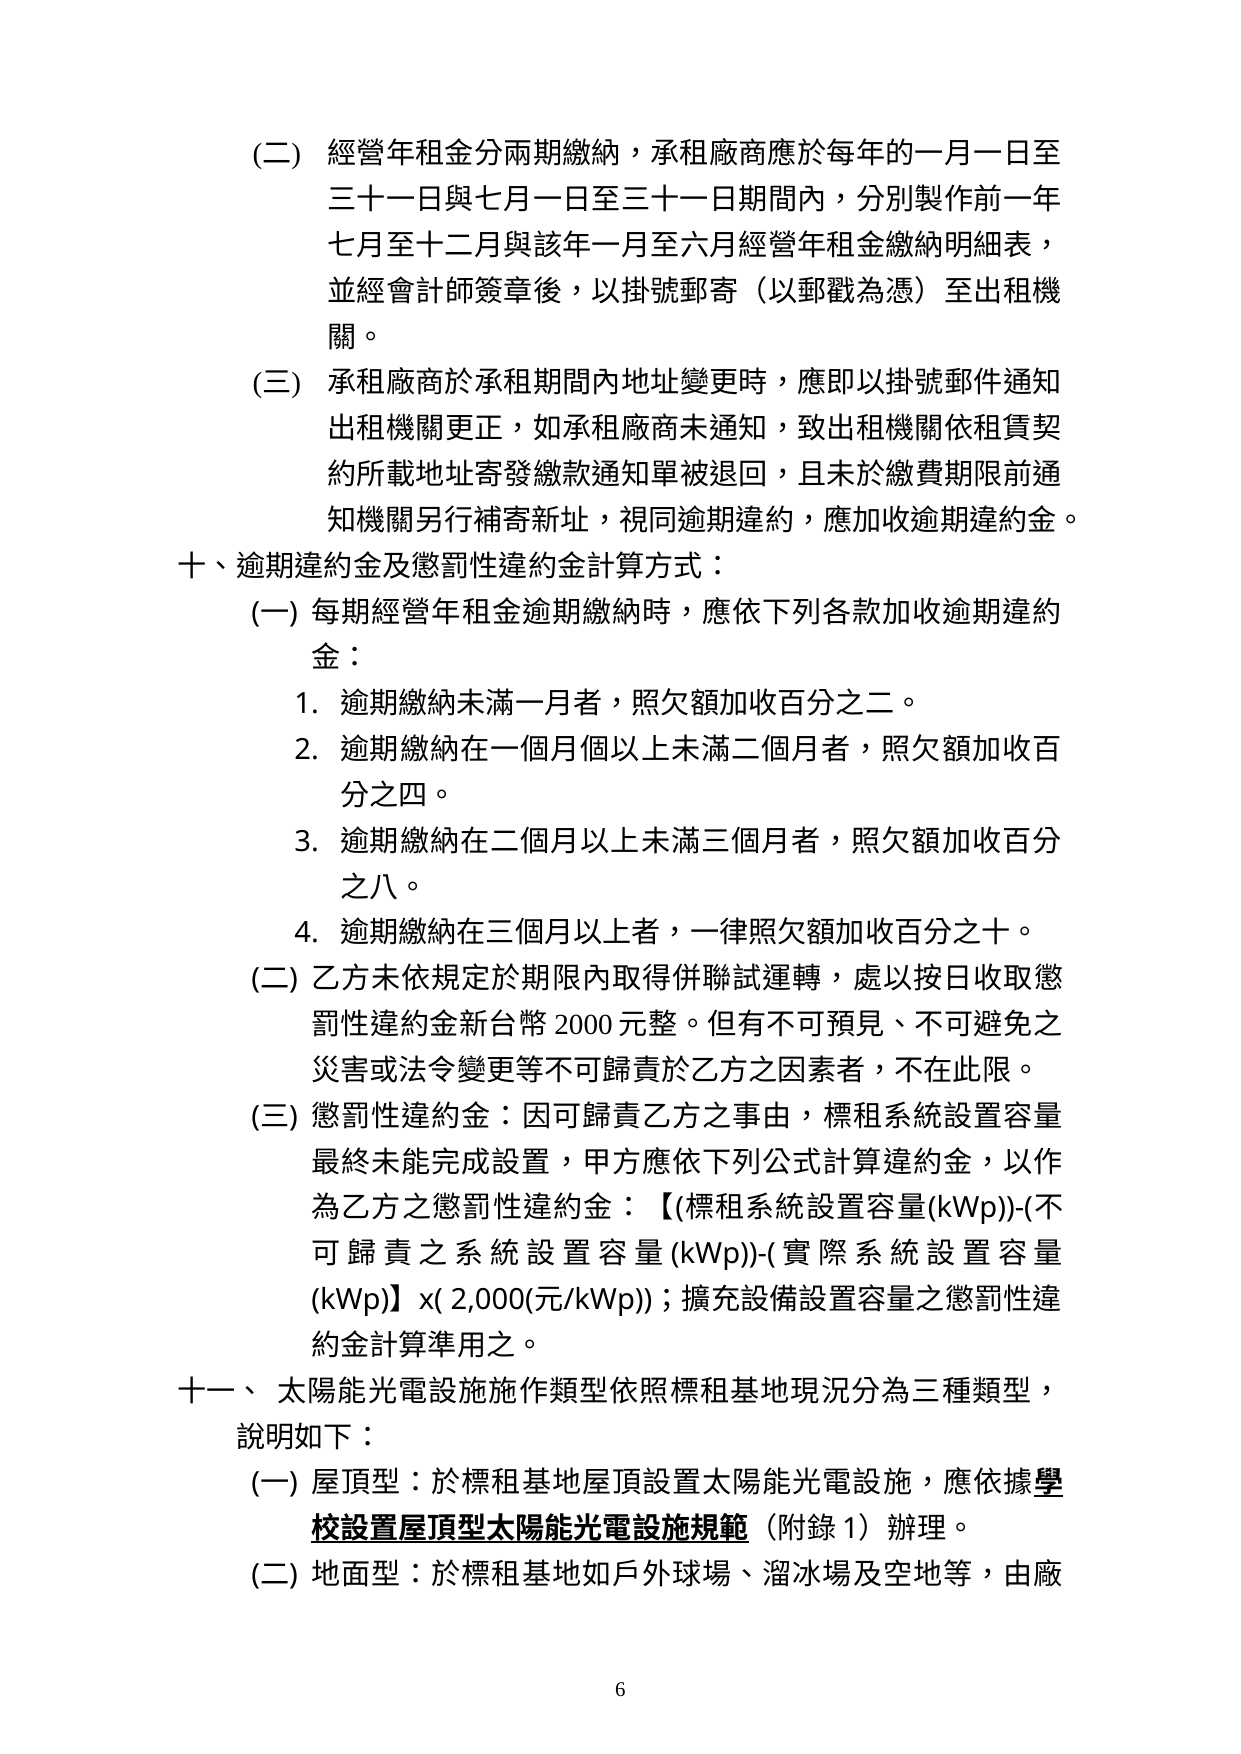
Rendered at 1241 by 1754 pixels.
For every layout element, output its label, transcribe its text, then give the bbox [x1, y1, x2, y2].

list 承租廠商於承租期間內地址變更時，應即以掛號郵件通知出租機關更正，如承租廠商未通知，致出租機關依租賃契約所載地址寄發繳款通知單被退回，且未於繳費期限前通知機關另行補寄新址，視同逾期違約，應加收逾期違約金。 [252, 356, 1063, 539]
list 經營年租金分兩期繳納，承租廠商應於每年的一月一日至三十一日與七月一日至三十一日期間內，分別製作前一年七月至十二月與該年一月至六月經營年租金繳納明細表，並經會計師簽章後，以掛號郵寄（以郵戳為憑）至出租機關。 [252, 127, 1063, 356]
list 逾期繳納在三個月以上者，一律照欠額加收百分之十。 [294, 906, 1063, 952]
list 逾期違約金及懲罰性違約金計算方式： [177, 539, 1063, 585]
list 每期經營年租金逾期繳納時，應依下列各款加收逾期違約金： [251, 585, 1063, 677]
list 逾期繳納在二個月以上未滿三個月者，照欠額加收百分之八。 [294, 814, 1063, 906]
list 太陽能光電設施施作類型依照標租基地現況分為三種類型，說明如下： [177, 1364, 1063, 1456]
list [251, 1548, 1063, 1594]
list 懲罰性違約金：因可歸責乙方之事由，標租系統設置容量最終未能完成設置，甲方應依下列公式計算違約金，以作為乙方之懲罰性違約金：【(標租系統設置容量(kWp))-(不可歸責之系統設置容量(kWp))-(實際系統設置容量(kWp)】x( 2,000(元/kWp))；擴充設備設置容量之懲罰性違約金計算準用之。 [251, 1089, 1063, 1364]
list 逾期繳納在一個月個以上未滿二個月者，照欠額加收百分之四。 [294, 723, 1063, 814]
list 逾期繳納未滿一月者，照欠額加收百分之二。 [294, 677, 1063, 723]
list 屋頂型：於標租基地屋頂設置太陽能光電設施，應依據學校設置屋頂型太陽能光電設施規範（附錄1）辦理。 [251, 1456, 1063, 1548]
list 乙方未依規定於期限內取得併聯試運轉，處以按日收取懲罰性違約金新台幣2000元整。但有不可預見、不可避免之災害或法令變更等不可歸責於乙方之因素者，不在此限。 [251, 952, 1063, 1089]
